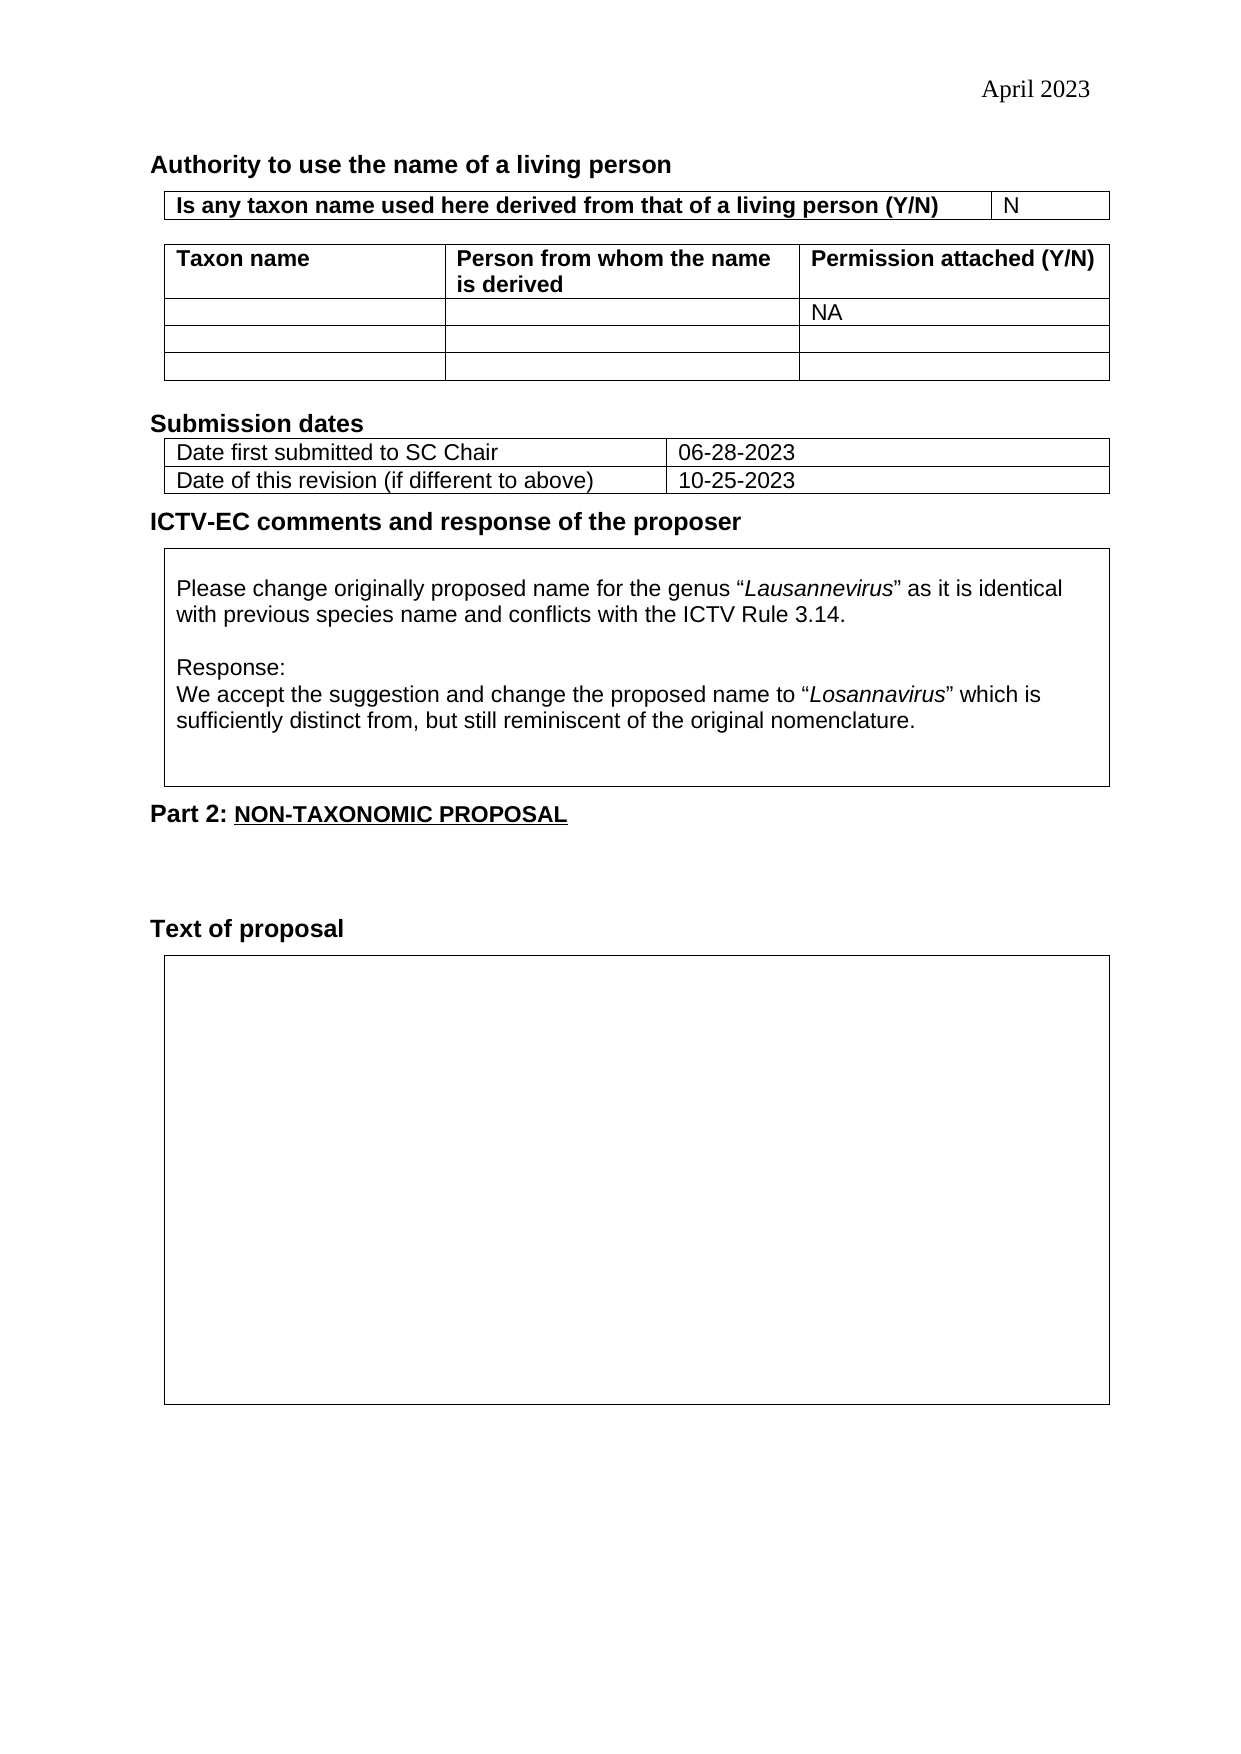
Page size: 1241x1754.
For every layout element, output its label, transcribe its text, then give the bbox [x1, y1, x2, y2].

table_cell [446, 353, 799, 379]
table_cell [165, 353, 445, 379]
table_cell [165, 326, 445, 352]
table_header Person from whom the name is derived [446, 245, 799, 297]
table_cell [800, 353, 1109, 379]
table_cell 10-25-2023 [667, 467, 1109, 493]
table_cell [800, 326, 1109, 352]
text Part 2: NON-TAXONOMIC PROPOSAL [150, 799, 1090, 828]
text Submission dates [150, 409, 1090, 438]
table_cell [446, 299, 799, 325]
table_cell NA [800, 299, 1109, 325]
table_cell [165, 299, 445, 325]
table_cell Date of this revision (if different to above) [165, 467, 666, 493]
text Text of proposal [150, 914, 1090, 942]
table_header 06-28-2023 [667, 439, 1109, 466]
table_header [165, 956, 1109, 1404]
table_header Is any taxon name used here derived from that of a living person (Y/N) [165, 192, 991, 219]
table_header Taxon name [165, 245, 445, 297]
table_header Permission attached (Y/N) [800, 245, 1109, 297]
table_header Date first submitted to SC Chair [165, 439, 666, 466]
table_cell [446, 326, 799, 352]
table_header Please change originally proposed name for the genus “Lausannevirus” as it is identical with previous species name and conflicts with the ICTV Rule 3.14. Response: We accept the suggestion and change the proposed name to “Losannavirus” which is sufficiently distinct from, but still reminiscent of the original nomenclature. [165, 549, 1109, 786]
text Authority to use the name of a living person [150, 150, 1090, 179]
table_header N [992, 192, 1109, 219]
text ICTV-EC comments and response of the proposer [150, 506, 1090, 535]
